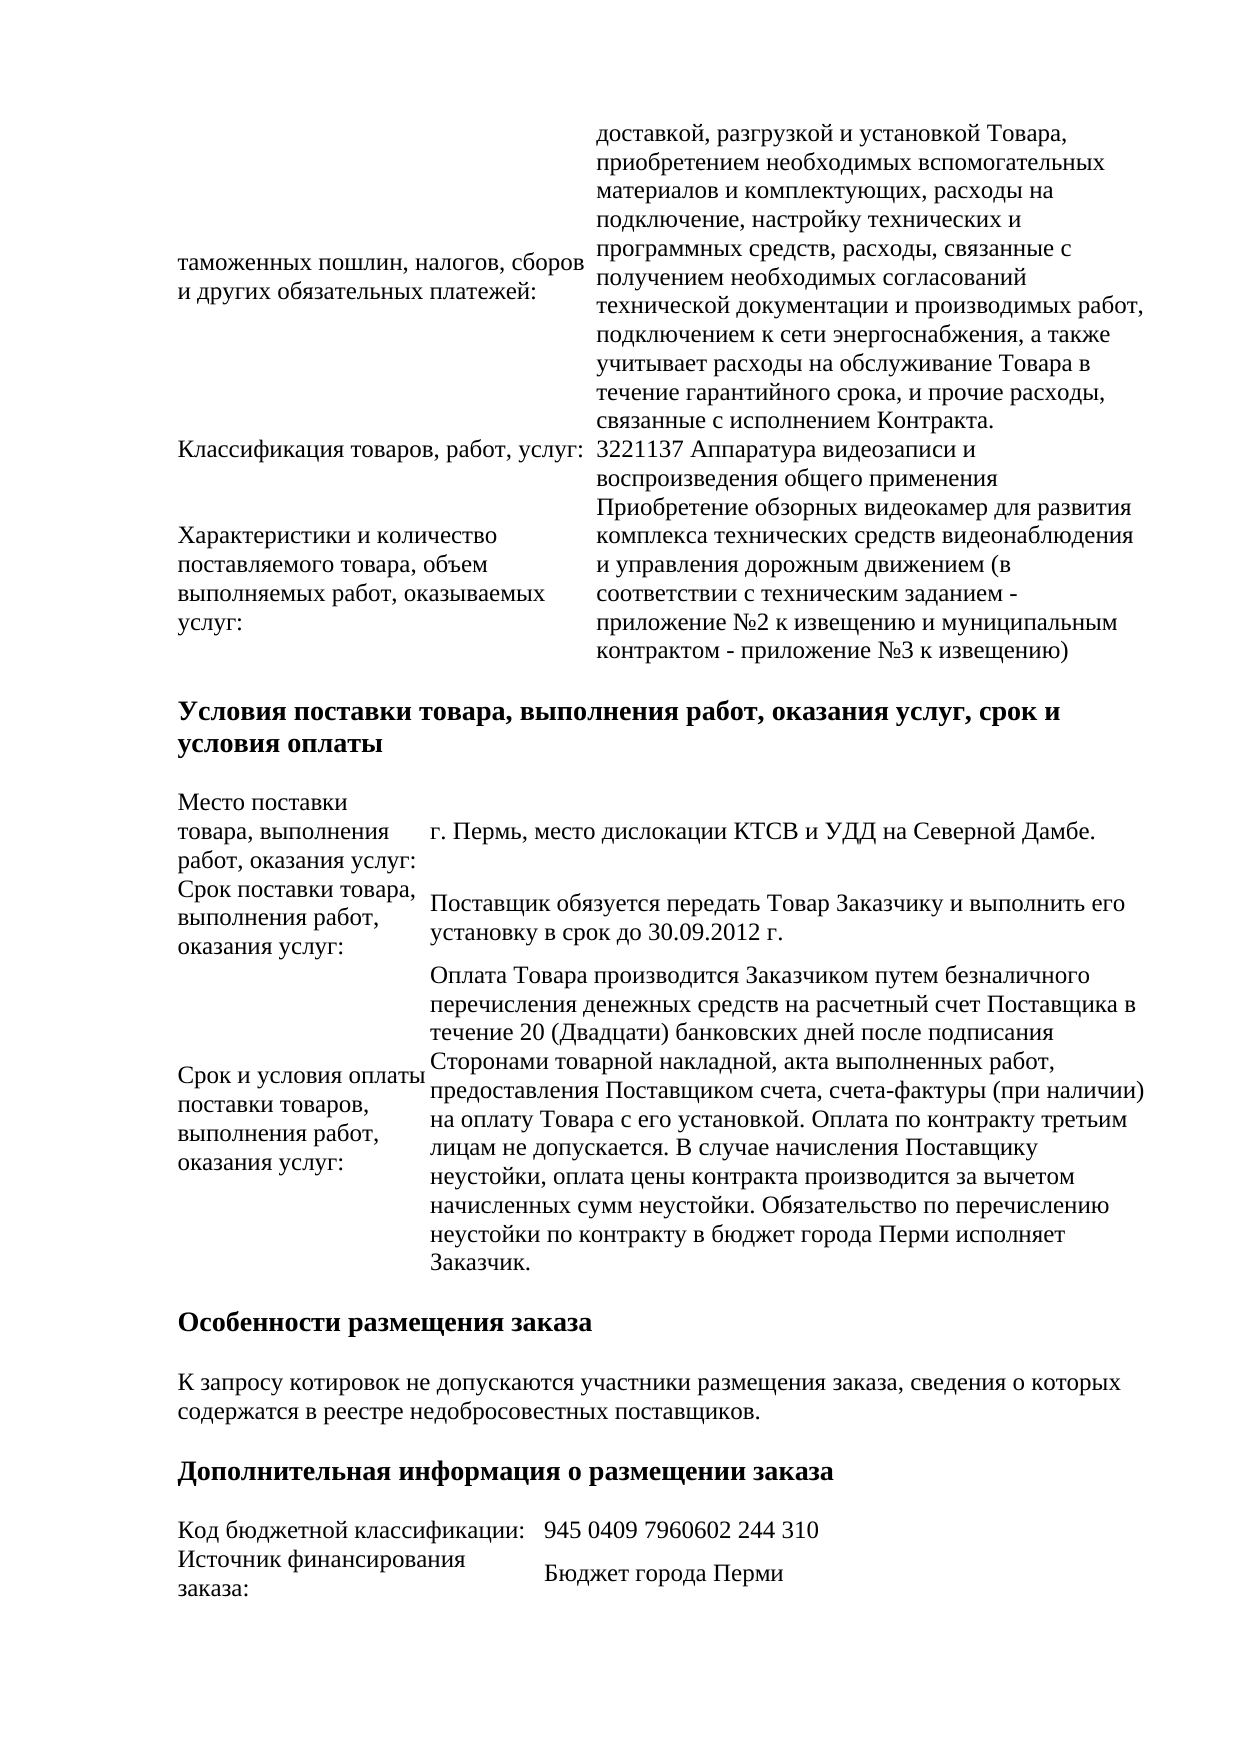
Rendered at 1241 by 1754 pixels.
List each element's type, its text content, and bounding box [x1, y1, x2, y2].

text Условия поставки товара, выполнения работ, оказания услуг, срок и условия оплаты [177, 693, 1152, 758]
table_cell Поставщик обязуется передать Товар Заказчику и выполнить его установку в срок до 30.09.2012 г. [430, 874, 1152, 960]
table_cell Срок поставки товара, выполнения работ, оказания услуг: [177, 874, 430, 960]
table_cell Оплата Товара производится Заказчиком путем безналичного перечисления денежных средств на расчетный счет Поставщика в течение 20 (Двадцати) банковских дней после подписания Сторонами товарной накладной, акта выполненных работ, предоставления Поставщиком счета, счета-фактуры (при наличии) на оплату Товара с его установкой. Оплата по контракту третьим лицам не допускается. В случае начисления Поставщику неустойки, оплата цены контракта производится за вычетом начисленных сумм неустойки. Обязательство по перечислению неустойки по контракту в бюджет города Перми исполняет Заказчик. [430, 960, 1152, 1276]
table_header Код бюджетной классификации: [177, 1515, 544, 1544]
text Дополнительная информация о размещении заказа [177, 1454, 1152, 1486]
table_cell 3221137 Аппаратура видеозаписи и воспроизведения общего применения [596, 434, 1152, 492]
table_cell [596, 118, 1152, 434]
text К запросу котировок не допускаются участники размещения заказа, сведения о которых содержатся в реестре недобросовестных поставщиков. [177, 1367, 1152, 1424]
table_cell Источник финансирования заказа: [177, 1544, 544, 1601]
table_cell Срок и условия оплаты поставки товаров, выполнения работ, оказания услуг: [177, 960, 430, 1276]
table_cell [177, 118, 596, 434]
table_cell Классификация товаров, работ, услуг: [177, 434, 596, 492]
table_cell Характеристики и количество поставляемого товара, объем выполняемых работ, оказываемых услуг: [177, 492, 596, 664]
table_cell Бюджет города Перми [544, 1544, 819, 1601]
text Особенности размещения заказа [177, 1305, 1152, 1338]
table_header г. Пермь, место дислокации КТСВ и УДД на Северной Дамбе. [430, 788, 1152, 874]
table_header Место поставки товара, выполнения работ, оказания услуг: [177, 788, 430, 874]
table_header 945 0409 7960602 244 310 [544, 1515, 819, 1544]
table_cell Приобретение обзорных видеокамер для развития комплекса технических средств видеонаблюдения и управления дорожным движением (в соответствии с техническим заданием - приложение №2 к извещению и муниципальным контрактом - приложение №3 к извещению) [596, 492, 1152, 664]
